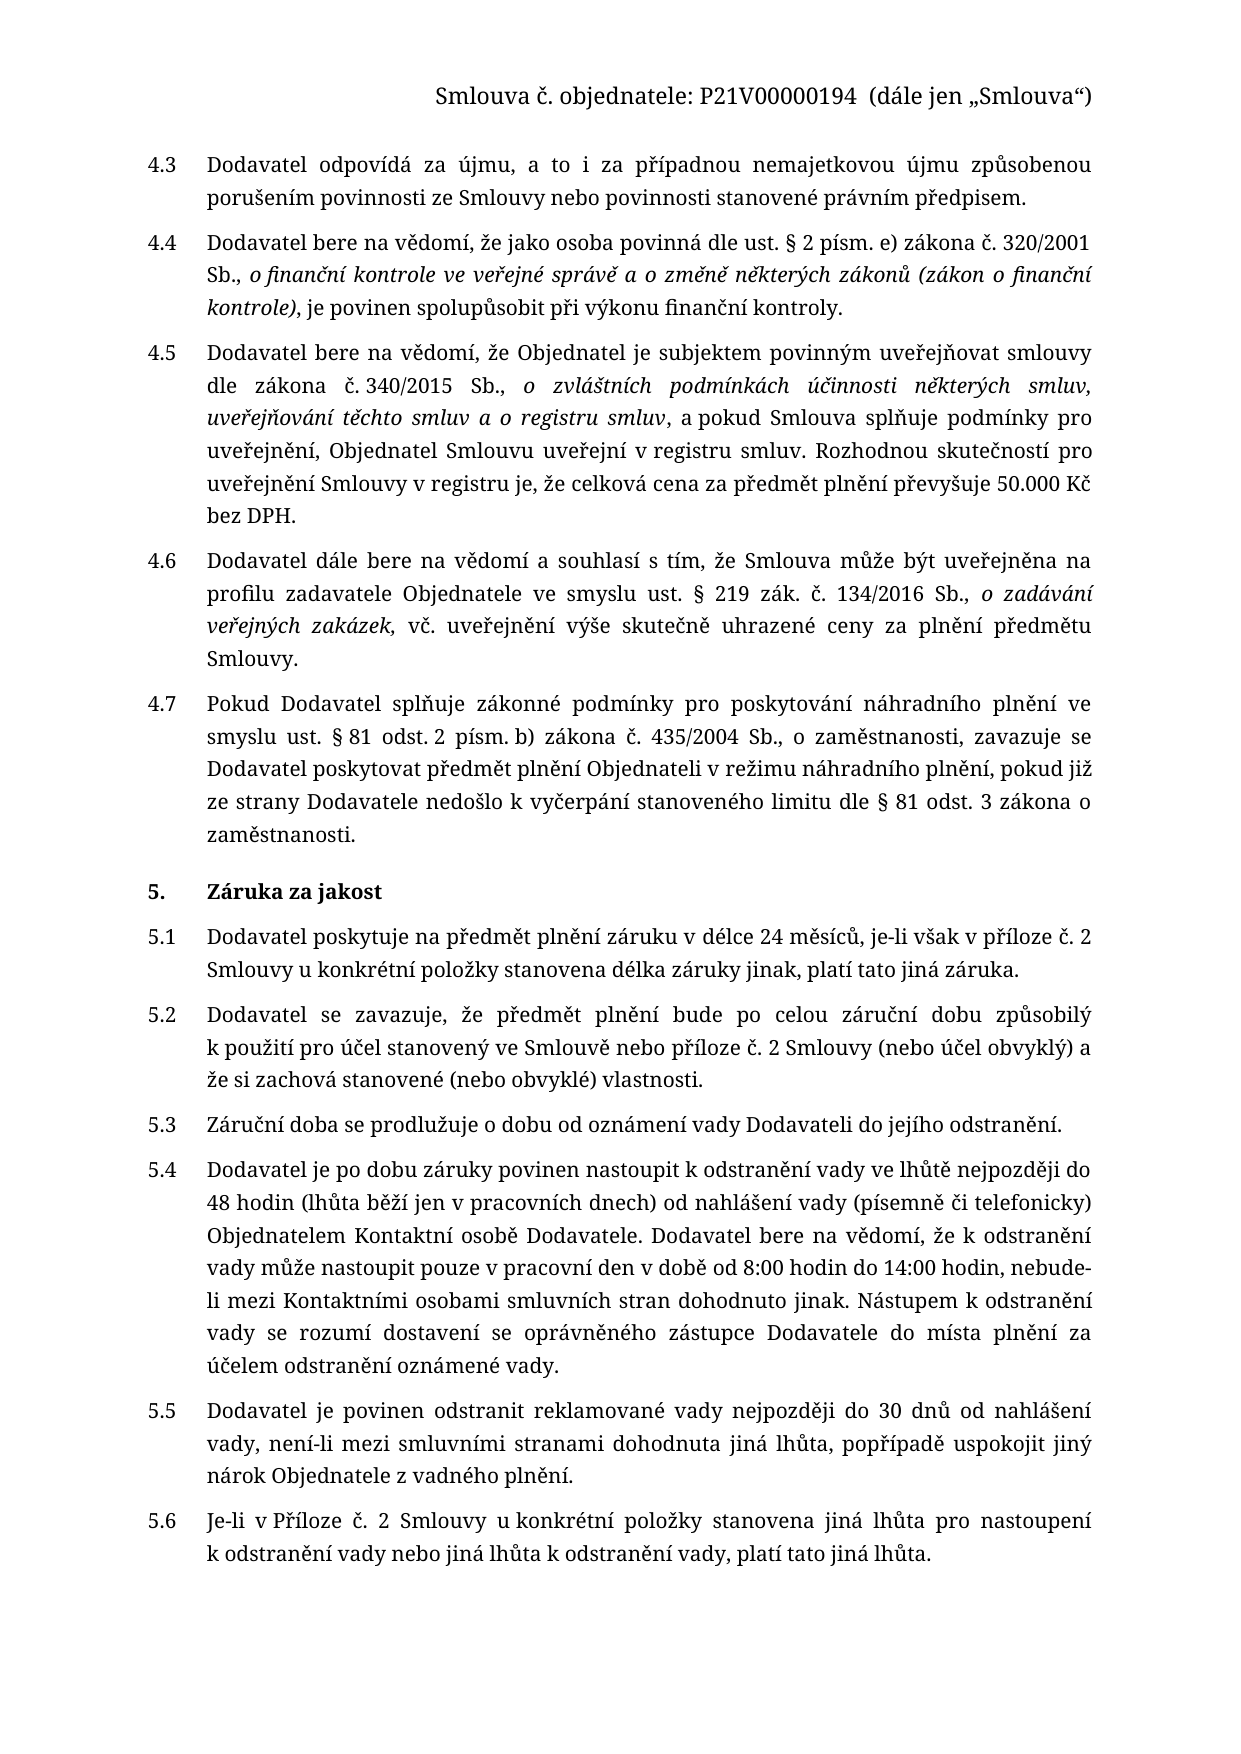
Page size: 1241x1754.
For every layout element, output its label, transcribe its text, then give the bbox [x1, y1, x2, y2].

list Dodavatel bere na vědomí, že Objednatel je subjektem povinným uveřejňovat smlouvy dle zákona č. 340/2015 Sb., o zvláštních podmínkách účinnosti některých smluv, uveřejňování těchto smluv a o registru smluv, a pokud Smlouva splňuje podmínky pro uveřejnění, Objednatel Smlouvu uveřejní v registru smluv. Rozhodnou skutečností pro uveřejnění Smlouvy v registru je, že celková cena za předmět plnění převyšuje 50.000 Kč bez DPH. [148, 338, 1093, 530]
list Dodavatel poskytuje na předmět plnění záruku v délce 24 měsíců, je-li však v příloze č. 2 Smlouvy u konkrétní položky stanovena délka záruky jinak, platí tato jiná záruka. [148, 922, 1093, 983]
list Záruční doba se prodlužuje o dobu od oznámení vady Dodavateli do jejího odstranění. [148, 1110, 1093, 1139]
list Je-li v Příloze č. 2 Smlouvy u konkrétní položky stanovena jiná lhůta pro nastoupení k odstranění vady nebo jiná lhůta k odstranění vady, platí tato jiná lhůta. [148, 1507, 1093, 1568]
list Dodavatel odpovídá za újmu, a to i za případnou nemajetkovou újmu způsobenou porušením povinnosti ze Smlouvy nebo povinnosti stanovené právním předpisem. [148, 150, 1093, 211]
list Dodavatel bere na vědomí, že jako osoba povinná dle ust. § 2 písm. e) zákona č. 320/2001 Sb., o finanční kontrole ve veřejné správě a o změně některých zákonů (zákon o finanční kontrole), je povinen spolupůsobit při výkonu finanční kontroly. [148, 228, 1093, 322]
list Záruka za jakost [148, 877, 1093, 906]
list Pokud Dodavatel splňuje zákonné podmínky pro poskytování náhradního plnění ve smyslu ust. § 81 odst. 2 písm. b) zákona č. 435/2004 Sb., o zaměstnanosti, zavazuje se Dodavatel poskytovat předmět plnění Objednateli v režimu náhradního plnění, pokud již ze strany Dodavatele nedošlo k vyčerpání stanoveného limitu dle § 81 odst. 3 zákona o zaměstnanosti. [148, 689, 1093, 848]
list Dodavatel je po dobu záruky povinen nastoupit k odstranění vady ve lhůtě nejpozději do 48 hodin (lhůta běží jen v pracovních dnech) od nahlášení vady (písemně či telefonicky) Objednatelem Kontaktní osobě Dodavatele. Dodavatel bere na vědomí, že k odstranění vady může nastoupit pouze v pracovní den v době od 8:00 hodin do 14:00 hodin, nebude-li mezi Kontaktními osobami smluvních stran dohodnuto jinak. Nástupem k odstranění vady se rozumí dostavení se oprávněného zástupce Dodavatele do místa plnění za účelem odstranění oznámené vady. [148, 1156, 1093, 1379]
list Dodavatel dále bere na vědomí a souhlasí s tím, že Smlouva může být uveřejněna na profilu zadavatele Objednatele ve smyslu ust. § 219 zák. č. 134/2016 Sb., o zadávání veřejných zakázek, vč. uveřejnění výše skutečně uhrazené ceny za plnění předmětu Smlouvy. [148, 546, 1093, 673]
list Dodavatel se zavazuje, že předmět plnění bude po celou záruční dobu způsobilý k použití pro účel stanovený ve Smlouvě nebo příloze č. 2 Smlouvy (nebo účel obvyklý) a že si zachová stanovené (nebo obvyklé) vlastnosti. [148, 1000, 1093, 1094]
list Dodavatel je povinen odstranit reklamované vady nejpozději do 30 dnů od nahlášení vady, není-li mezi smluvními stranami dohodnuta jiná lhůta, popřípadě uspokojit jiný nárok Objednatele z vadného plnění. [148, 1396, 1093, 1490]
